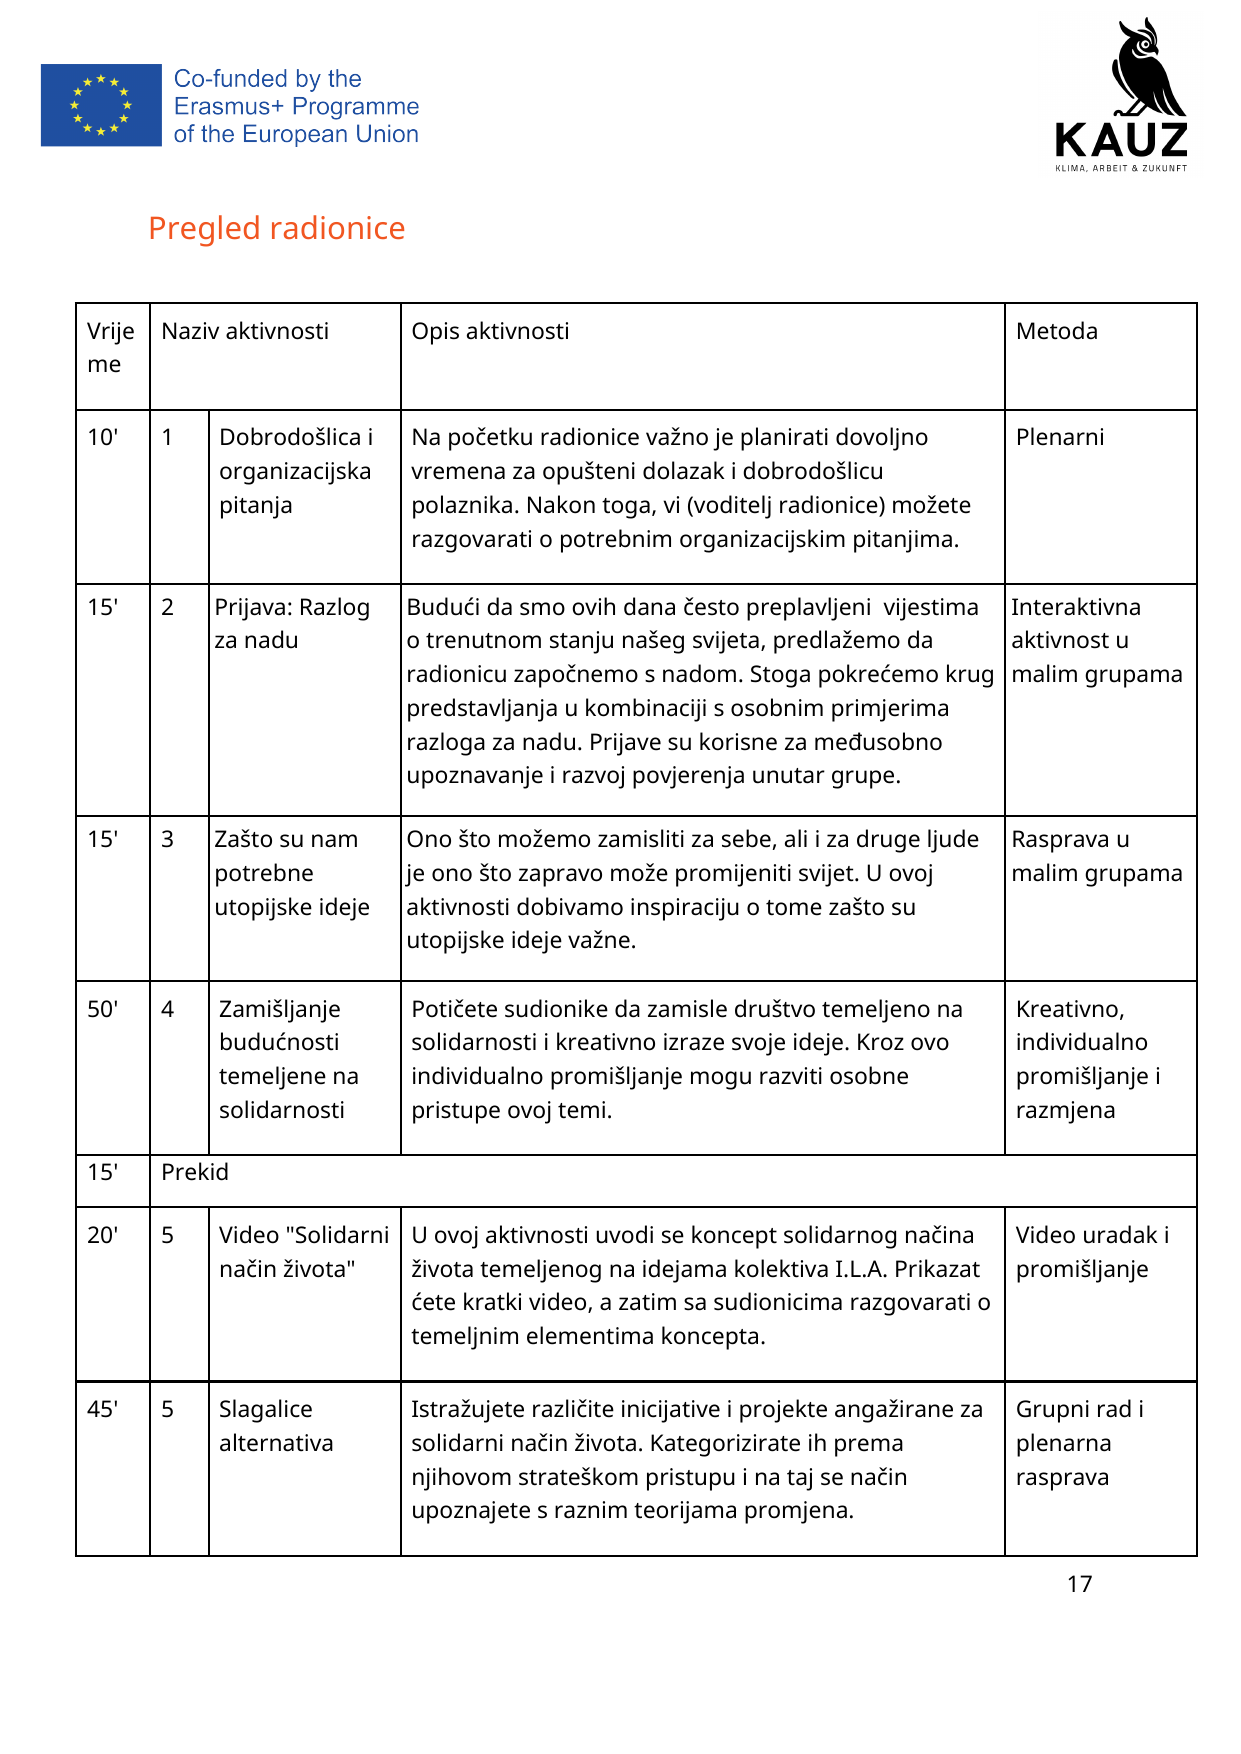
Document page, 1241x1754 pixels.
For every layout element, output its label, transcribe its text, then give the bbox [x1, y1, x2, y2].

table_cell Istražujete različite inicijative i projekte angažirane za solidarni način života. Kategorizirate ih prema njihovom strateškom pristupu i na taj se način upoznajete s raznim teorijama promjena. [402, 1383, 1004, 1554]
table_cell U ovoj aktivnosti uvodi se koncept solidarnog načina života temeljenog na idejama kolektiva I.L.A. Prikazat ćete kratki video, a zatim sa sudionicima razgovarati o temeljnim elementima koncepta. [402, 1208, 1004, 1380]
table_cell Prekid [151, 1156, 1196, 1206]
table_cell Video uradak i promišljanje [1006, 1208, 1196, 1380]
table_cell 45' [77, 1383, 149, 1554]
table_cell Prijava: Razlog za nadu [210, 585, 400, 815]
table_cell Interaktivna aktivnost u malim grupama [1006, 585, 1196, 815]
table_cell Zašto su nam potrebne utopijske ideje [210, 817, 400, 980]
table_cell 20' [77, 1208, 149, 1380]
table_cell Kreativno, individualno promišljanje i razmjena [1006, 982, 1196, 1154]
picture [1038, 11, 1205, 178]
table_cell 1 [151, 411, 208, 583]
table_cell 5 [151, 1208, 208, 1380]
picture [40, 64, 419, 147]
table_cell Na početku radionice važno je planirati dovoljno vremena za opušteni dolazak i dobrodošlicu polaznika. Nakon toga, vi (voditelj radionice) možete razgovarati o potrebnim organizacijskim pitanjima. [402, 411, 1004, 583]
table_header Naziv aktivnosti [151, 304, 400, 409]
table_cell Slagalice alternativa [210, 1383, 400, 1554]
table_cell Budući da smo ovih dana često preplavljeni vijestima o trenutnom stanju našeg svijeta, predlažemo da radionicu započnemo s nadom. Stoga pokrećemo krug predstavljanja u kombinaciji s osobnim primjerima razloga za nadu. Prijave su korisne za međusobno upoznavanje i razvoj povjerenja unutar grupe. [402, 585, 1004, 815]
table_cell 5 [151, 1383, 208, 1554]
table_cell 15' [77, 1156, 149, 1206]
subtitle Pregled radionice [148, 173, 1093, 248]
table_cell Video "Solidarni način života" [210, 1208, 400, 1380]
table_cell Plenarni [1006, 411, 1196, 583]
table_cell 50' [77, 982, 149, 1154]
table_header Vrijeme [77, 304, 149, 409]
table_cell ‍15' [77, 817, 149, 980]
table_cell Rasprava u malim grupama [1006, 817, 1196, 980]
table_cell 15' [77, 585, 149, 815]
table_cell Dobrodošlica i organizacijska pitanja [210, 411, 400, 583]
table_cell Zamišljanje budućnosti temeljene na solidarnosti [210, 982, 400, 1154]
table_header Opis aktivnosti [402, 304, 1004, 409]
table_cell Grupni rad i plenarna rasprava [1006, 1383, 1196, 1554]
table_cell 10' [77, 411, 149, 583]
table_cell 2 [151, 585, 208, 815]
table_header Metoda [1006, 304, 1196, 409]
table_cell Ono što možemo zamisliti za sebe, ali i za druge ljude je ono što zapravo može promijeniti svijet. U ovoj aktivnosti dobivamo inspiraciju o tome zašto su utopijske ideje važne. [402, 817, 1004, 980]
table_cell 4 [151, 982, 208, 1154]
table_cell Potičete sudionike da zamisle društvo temeljeno na solidarnosti i kreativno izraze svoje ideje. Kroz ovo individualno promišljanje mogu razviti osobne pristupe ovoj temi. [402, 982, 1004, 1154]
table_cell 3 [151, 817, 208, 980]
